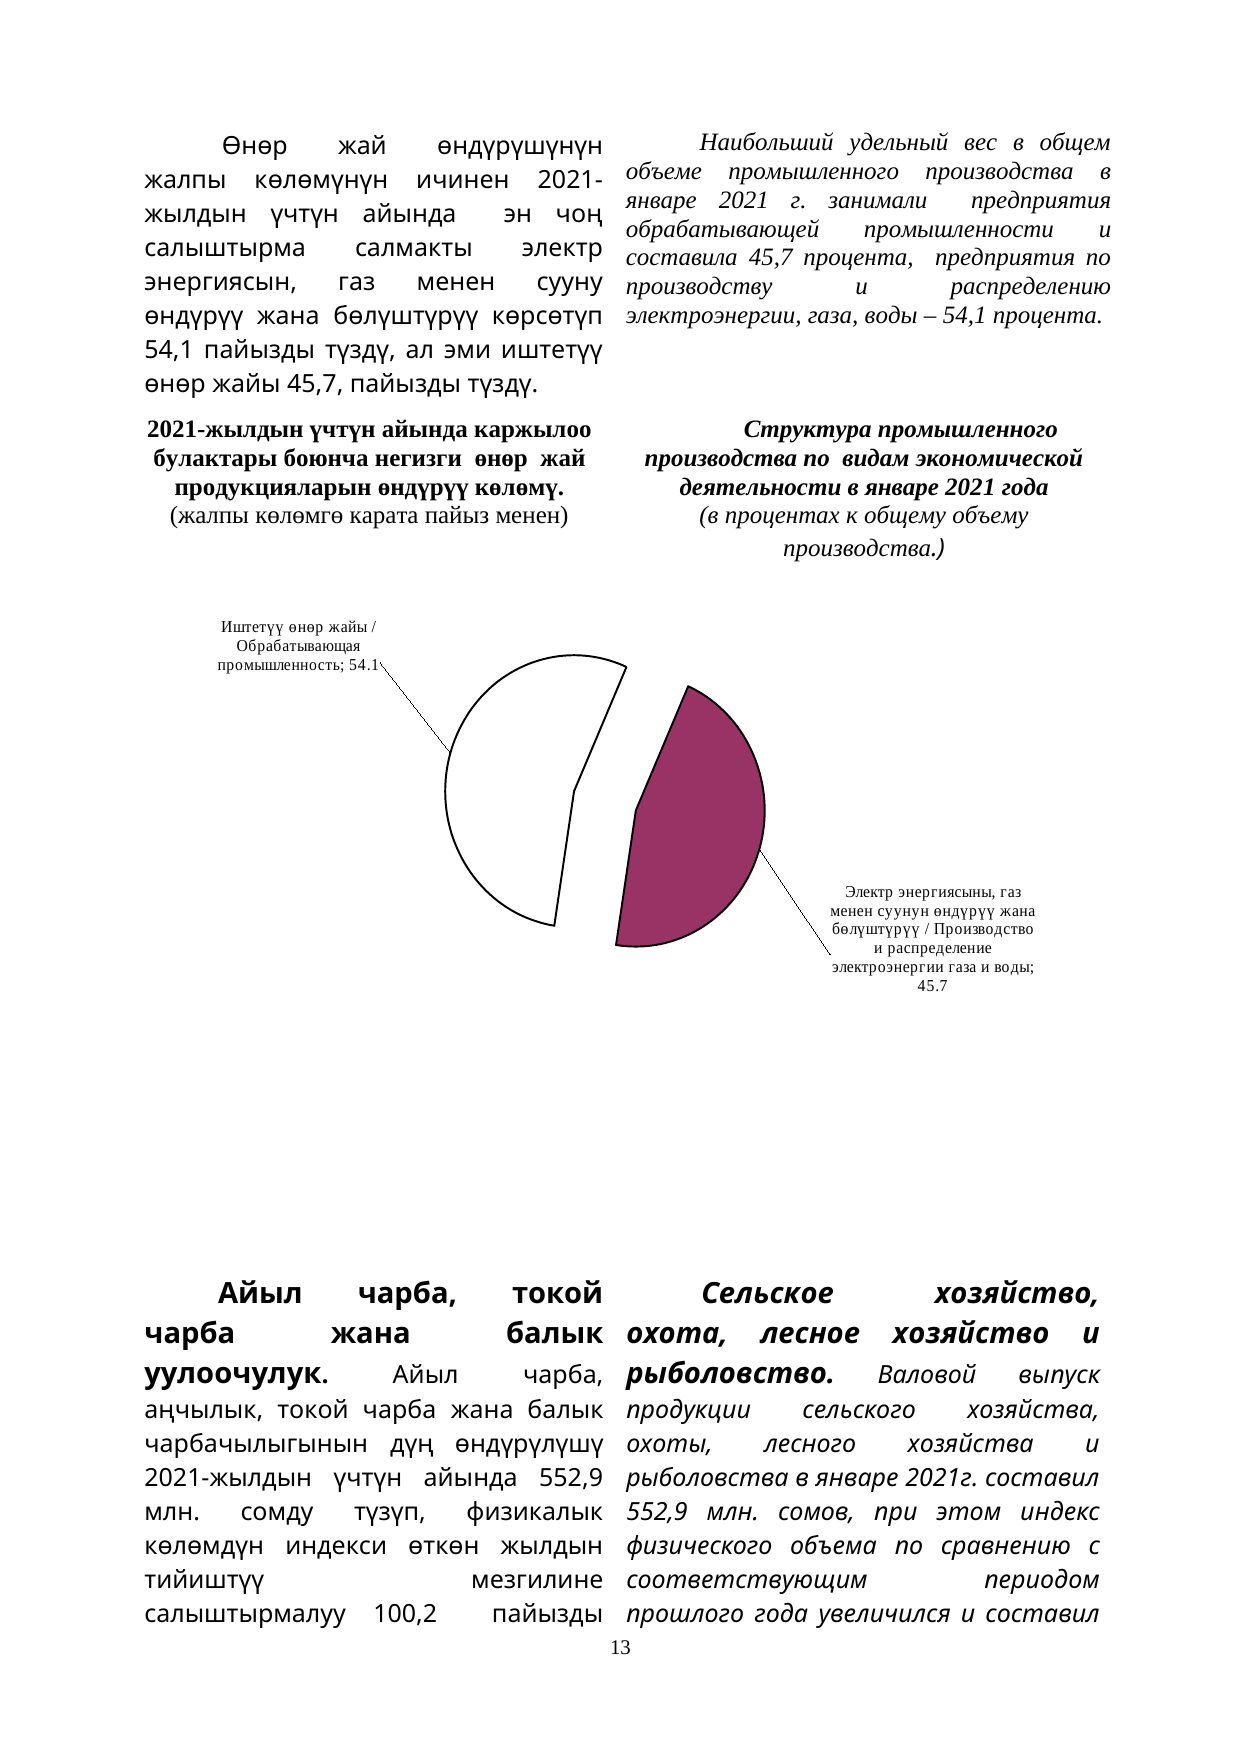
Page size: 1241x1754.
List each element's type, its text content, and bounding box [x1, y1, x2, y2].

table_header Өнөр жай өндүрүшүнүн жалпы көлөмүнүн ичинен 2021-жылдын үчтүн айында эн чоң салыштырма салмакты электр энергиясын, газ менен сууну өндүрүү жана бөлүштүрүү көрсөтүп 54,1 пайызды түздү, ал эми иштетүү өнөр жайы 45,7, пайызды түздү. [133, 128, 614, 400]
table_header Структура промышленного производства по видам экономической деятельности в январе 2021 года (в процентах к общему объему производства.) [605, 414, 1122, 563]
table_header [133, 1273, 615, 1630]
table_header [615, 1273, 1111, 1630]
table_header 2021-жылдын үчтүн айында каржылоо булактары боюнча негизги өнөр жай продукцияларын өндүрүү көлөмү. (жалпы көлөмгө карата пайыз менен) [133, 414, 605, 563]
table_header Наибольший удельный вес в общем объеме промышленного производства в январе 2021 г. занимали предприятия обрабатывающей промышленности и составила 45,7 процента, предприятия по производству и распределению электроэнергии, газа, воды – 54,1 процента. [614, 128, 1122, 400]
